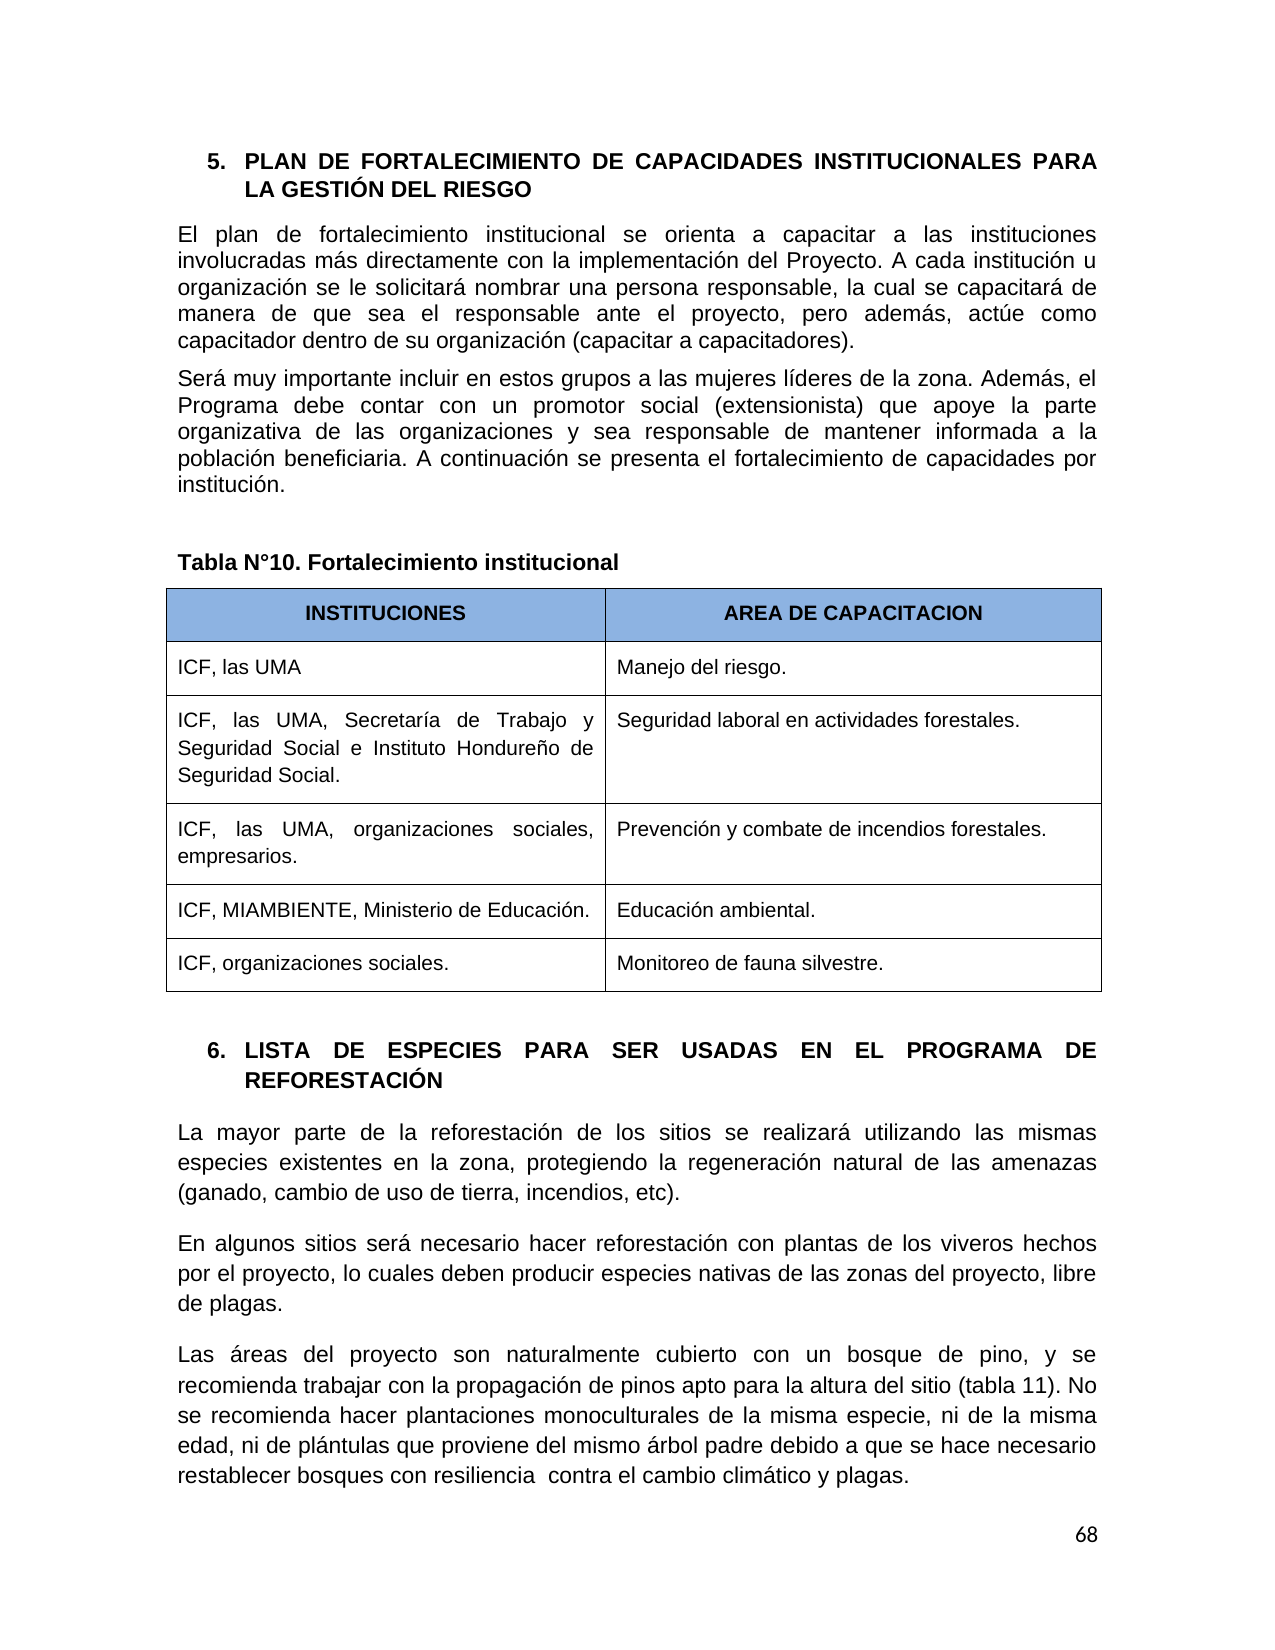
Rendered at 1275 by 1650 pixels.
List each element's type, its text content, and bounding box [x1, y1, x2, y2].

table_header AREA DE CAPACITACION [606, 589, 1101, 641]
table_cell ICF, las UMA [167, 642, 605, 694]
table_cell Educación ambiental. [606, 885, 1101, 938]
list PLAN DE FORTALECIMIENTO DE CAPACIDADES INSTITUCIONALES PARA LA GESTIÓN DEL RIESGO [207, 148, 1098, 202]
table_cell Monitoreo de fauna silvestre. [606, 939, 1101, 991]
list Será muy importante incluir en estos grupos a las mujeres líderes de la zona. Además, el Programa debe contar con un promotor social (extensionista) que apoye la parte organizativa de las organizaciones y sea responsable de mantener informada a la población beneficiaria. A continuación se presenta el fortalecimiento de capacidades por institución. [177, 365, 1098, 497]
table_cell ICF, organizaciones sociales. [167, 939, 605, 991]
table_cell Prevención y combate de incendios forestales. [606, 804, 1101, 884]
table_header INSTITUCIONES [167, 589, 605, 641]
text En algunos sitios será necesario hacer reforestación con plantas de los viveros hechos por el proyecto, lo cuales deben producir especies nativas de las zonas del proyecto, libre de plagas. [177, 1230, 1098, 1317]
list El plan de fortalecimiento institucional se orienta a capacitar a las instituciones involucradas más directamente con la implementación del Proyecto. A cada institución u organización se le solicitará nombrar una persona responsable, la cual se capacitará de manera de que sea el responsable ante el proyecto, pero además, actúe como capacitador dentro de su organización (capacitar a capacitadores). [177, 221, 1098, 353]
list LISTA DE ESPECIES PARA SER USADAS EN EL PROGRAMA DE REFORESTACIÓN [207, 1037, 1098, 1094]
text La mayor parte de la reforestación de los sitios se realizará utilizando las mismas especies existentes en la zona, protegiendo la regeneración natural de las amenazas (ganado, cambio de uso de tierra, incendios, etc). [177, 1118, 1098, 1205]
table_cell Manejo del riesgo. [606, 642, 1101, 694]
table_cell ICF, las UMA, Secretaría de Trabajo y Seguridad Social e Instituto Hondureño de Seguridad Social. [167, 696, 605, 803]
table_cell ICF, las UMA, organizaciones sociales, empresarios. [167, 804, 605, 884]
table_cell Seguridad laboral en actividades forestales. [606, 696, 1101, 803]
table_cell ICF, MIAMBIENTE, Ministerio de Educación. [167, 885, 605, 938]
text Las áreas del proyecto son naturalmente cubierto con un bosque de pino, y se recomienda trabajar con la propagación de pinos apto para la altura del sitio (tabla 11). No se recomienda hacer plantaciones monoculturales de la misma especie, ni de la misma edad, ni de plántulas que proviene del mismo árbol padre debido a que se hace necesario restablecer bosques con resiliencia contra el cambio climático y plagas. [177, 1341, 1098, 1489]
list Tabla N°10. Fortalecimiento institucional [177, 548, 1098, 575]
